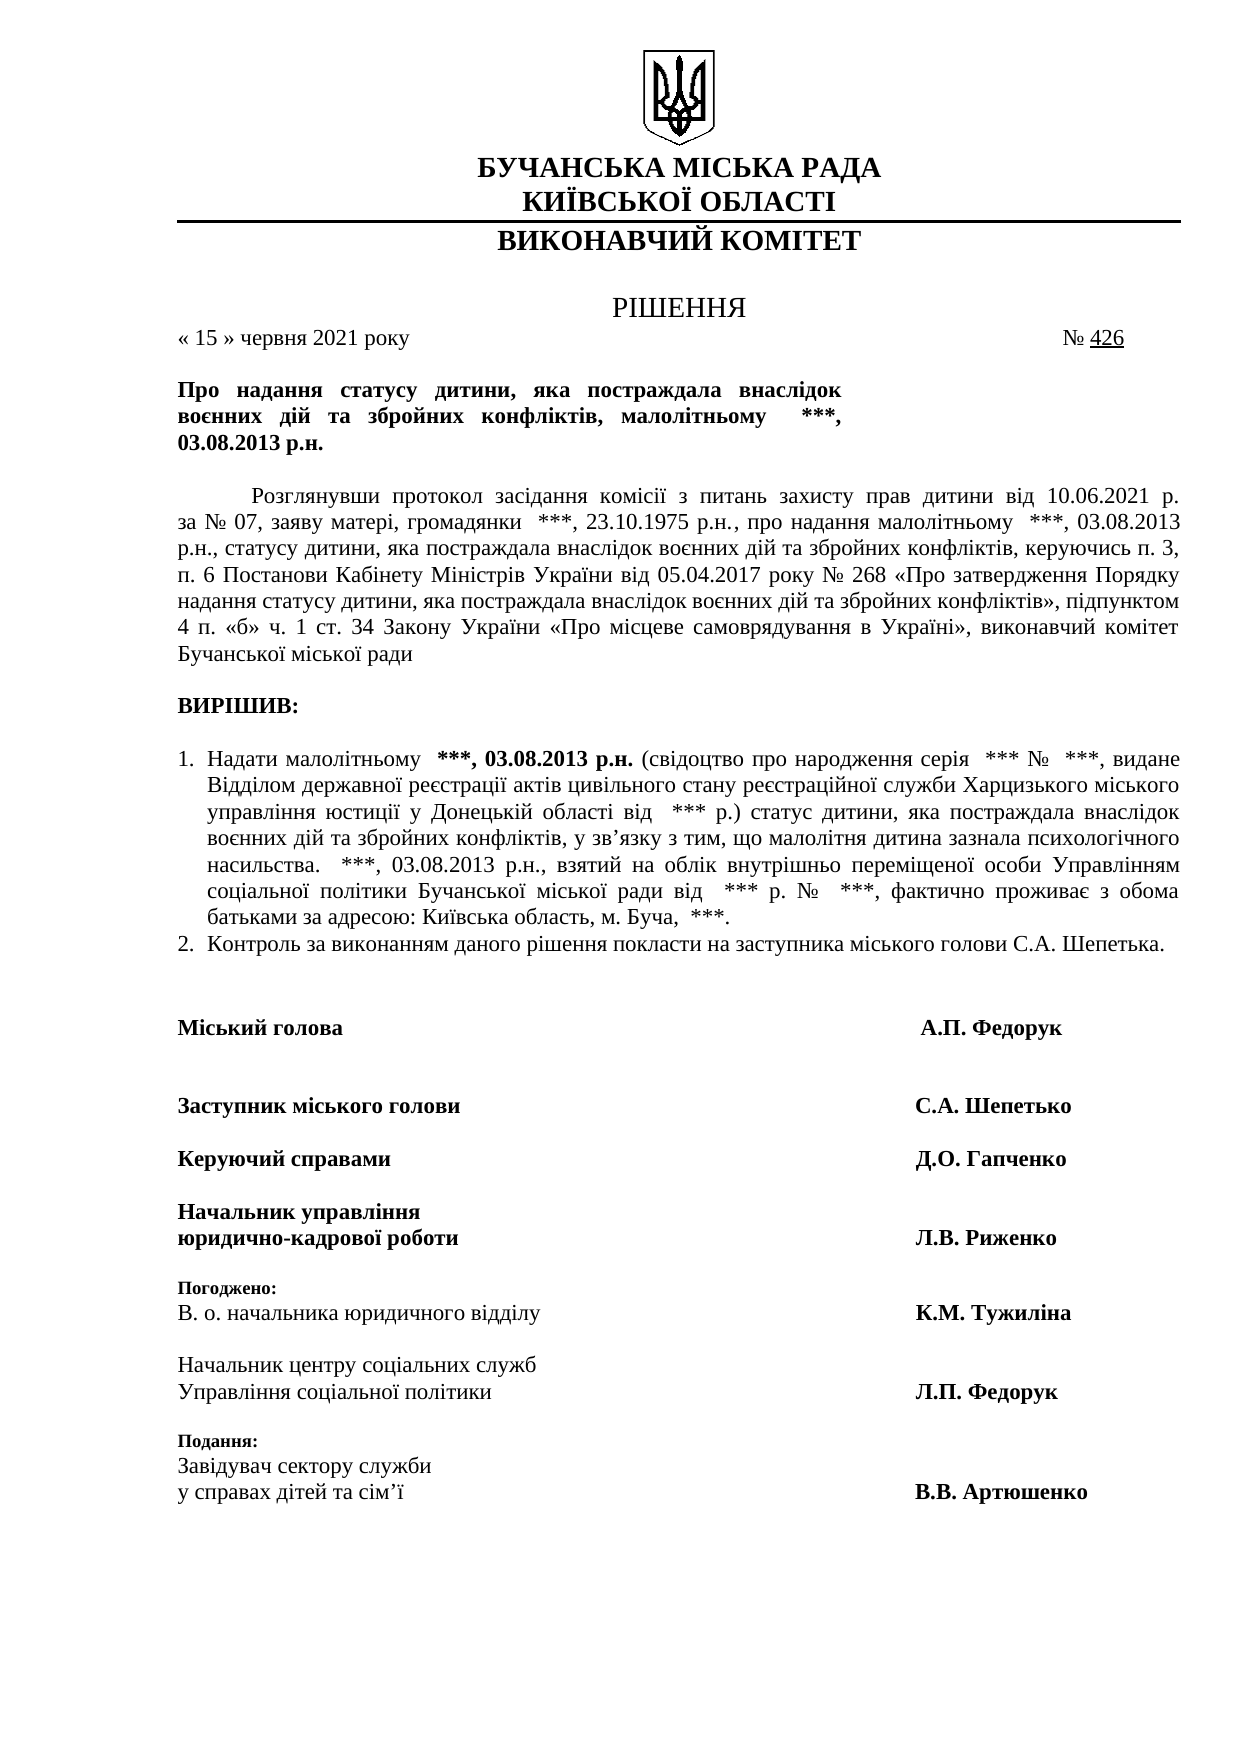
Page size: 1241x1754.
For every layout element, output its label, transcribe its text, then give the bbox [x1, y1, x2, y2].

list Надати малолітньому ***, 03.08.2013 р.н. (свідоцтво про народження серія *** № ***, видане Відділом державної реєстрації актів цивільного стану реєстраційної служби Харцизького міського управління юстиції у Донецькій області від *** р.) статус дитини, яка постраждала внаслідок воєнних дій та збройних конфліктів, у зв’язку з тим, що малолітня дитина зазнала психологічного насильства. ***, 03.08.2013 р.н., взятий на облік внутрішньо переміщеної особи Управлінням соціальної політики Бучанської міської ради від *** р. № ***, фактично проживає з обома батьками за адресою: Київська область, м. Буча, ***. [177, 745, 1181, 930]
text Про надання статусу дитини, яка постраждала внаслідок воєнних дій та збройних конфліктів, малолітньому ***, 03.08.2013 р.н. [177, 376, 842, 455]
text Розглянувши протокол засідання комісії з питань захисту прав дитини від 10.06.2021 р. за № 07, заяву матері, громадянки ***, 23.10.1975 р.н., про надання малолітньому ***, 03.08.2013 р.н., статусу дитини, яка постраждала внаслідок воєнних дій та збройних конфліктів, керуючись п. 3, п. 6 Постанови Кабінету Міністрів України від 05.04.2017 року № 268 «Про затвердження Порядку надання статусу дитини, яка постраждала внаслідок воєнних дій та збройних конфліктів», підпунктом 4 п. «б» ч. 1 ст. 34 Закону України «Про місцеве самоврядування в Україні», виконавчий комітет Бучанської міської ради [177, 482, 1181, 666]
text Заступник міського голови С.А. Шепетько [177, 1093, 1181, 1119]
text « 15 » червня 2021 року № 426 [177, 323, 1181, 350]
text КИЇВСЬКОЇ ОБЛАСТІ [177, 184, 1181, 220]
text В. о. начальника юридичного відділу К.М. Тужиліна [177, 1299, 1181, 1325]
text ВИКОНАВЧИЙ КОМІТЕТ [177, 223, 1181, 256]
list Контроль за виконанням даного рішення покласти на заступника міського голови С.А. Шепетька. [177, 930, 1181, 956]
text Начальник управління [177, 1198, 1181, 1224]
text БУЧАНСЬКА МІСЬКА РАДА [177, 151, 1181, 184]
text у справах дітей та сім’ї В.В. Артюшенко [177, 1478, 1181, 1505]
text Керуючий справами Д.О. Гапченко [177, 1145, 1181, 1172]
text Завідувач сектору служби [177, 1452, 1181, 1478]
text Управління соціальної політики Л.П. Федорук [177, 1378, 1181, 1404]
text Погоджено: [177, 1277, 1181, 1299]
text юридично-кадрової роботи Л.В. Риженко [177, 1224, 1181, 1251]
text Подання: [177, 1430, 1181, 1452]
text Начальник центру соціальних служб [177, 1351, 1181, 1378]
text РІШЕННЯ [177, 290, 1181, 323]
text Міський голова А.П. Федорук [177, 1013, 1181, 1040]
text ВИРІШИВ: [177, 692, 1181, 719]
